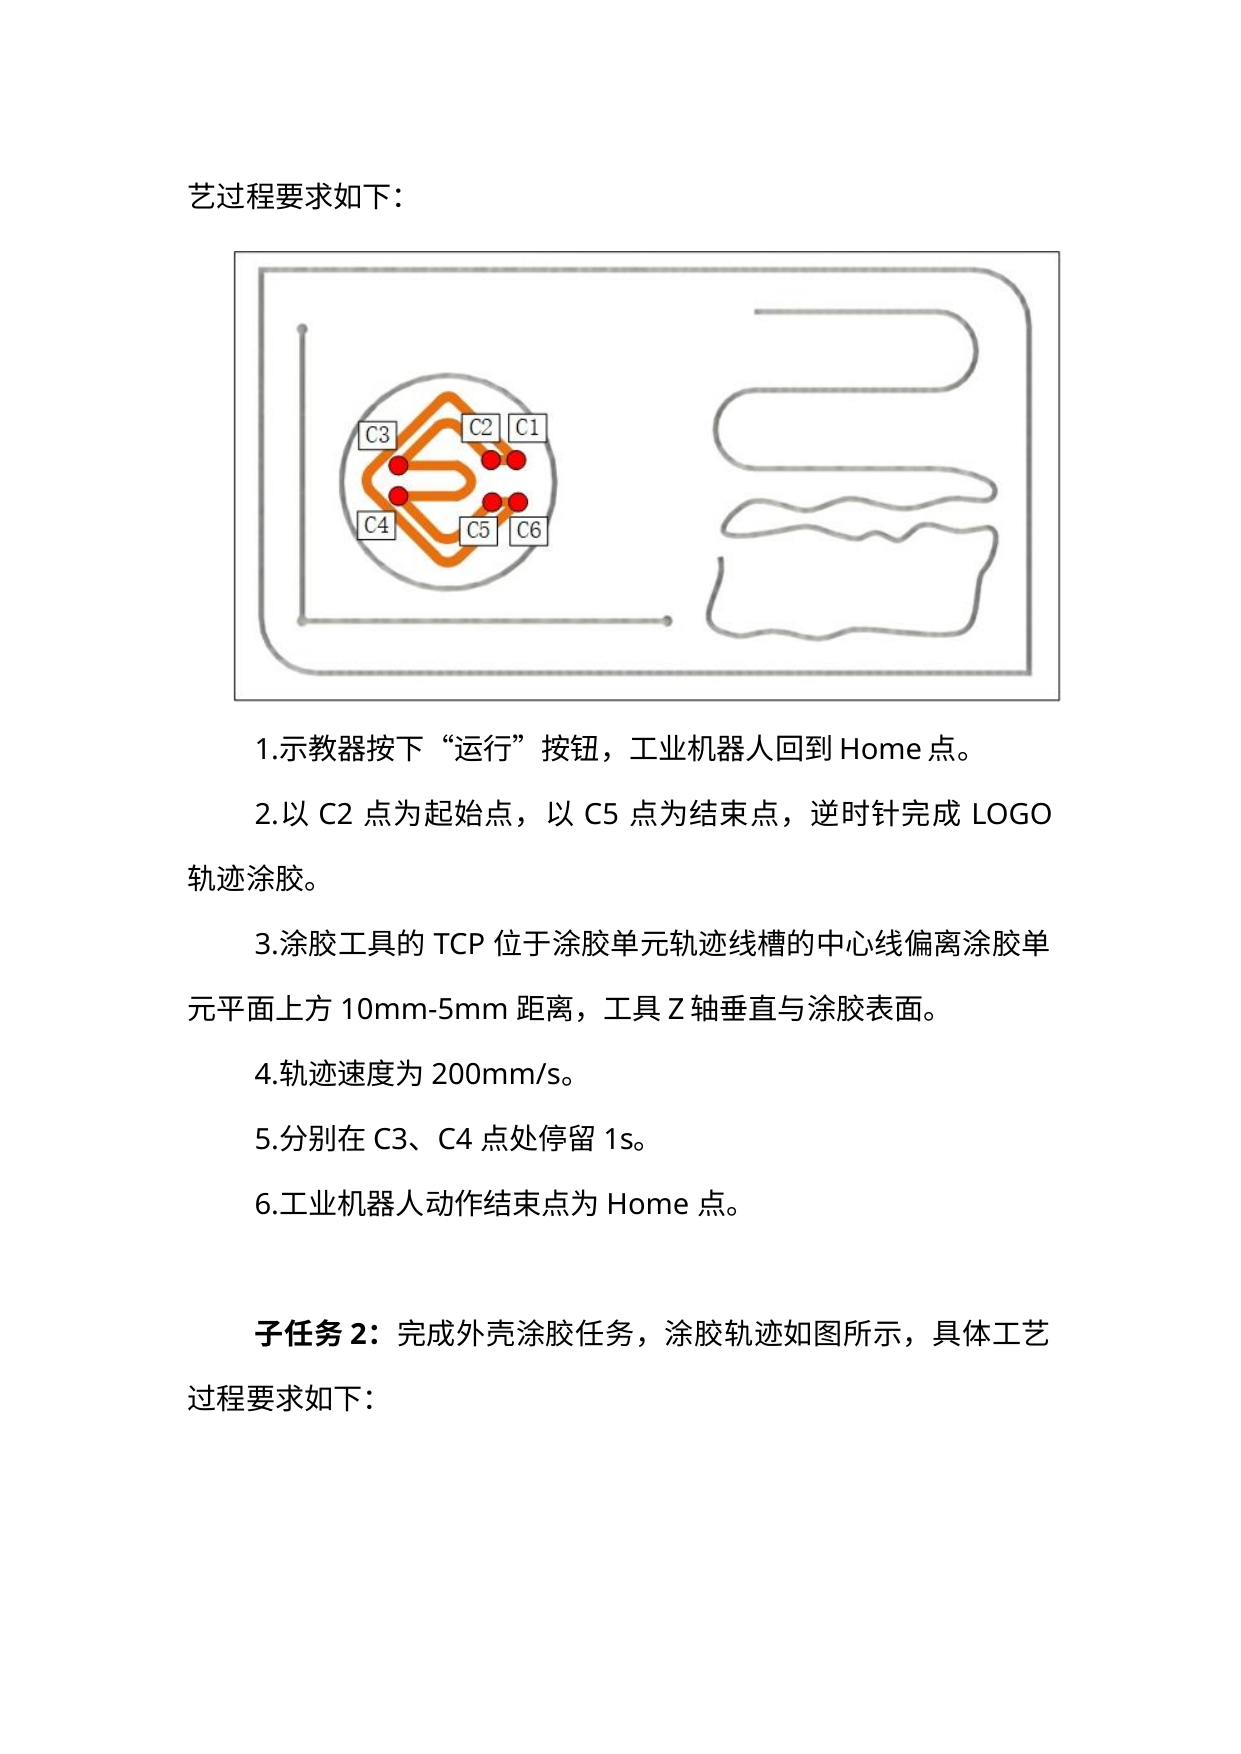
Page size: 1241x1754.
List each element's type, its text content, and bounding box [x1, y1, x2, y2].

text 3.涂胶工具的 TCP 位于涂胶单元轨迹线槽的中心线偏离涂胶单元平面上方 10mm-5mm 距离，工具Z轴垂直与涂胶表面。 [187, 909, 1053, 1039]
text 子任务2：完成外壳涂胶任务，涂胶轨迹如图所示，具体工艺过程要求如下： [187, 1299, 1053, 1429]
text 6.工业机器人动作结束点为 Home 点。 [187, 1169, 1053, 1234]
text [187, 162, 1053, 227]
text 4.轨迹速度为 200mm/s。 [187, 1039, 1053, 1104]
picture [233, 251, 1061, 712]
text 2.以 C2 点为起始点，以 C5 点为结束点，逆时针完成 LOGO 轨迹涂胶。 [187, 779, 1053, 909]
text 5.分别在 C3、C4 点处停留 1s。 [187, 1104, 1053, 1169]
